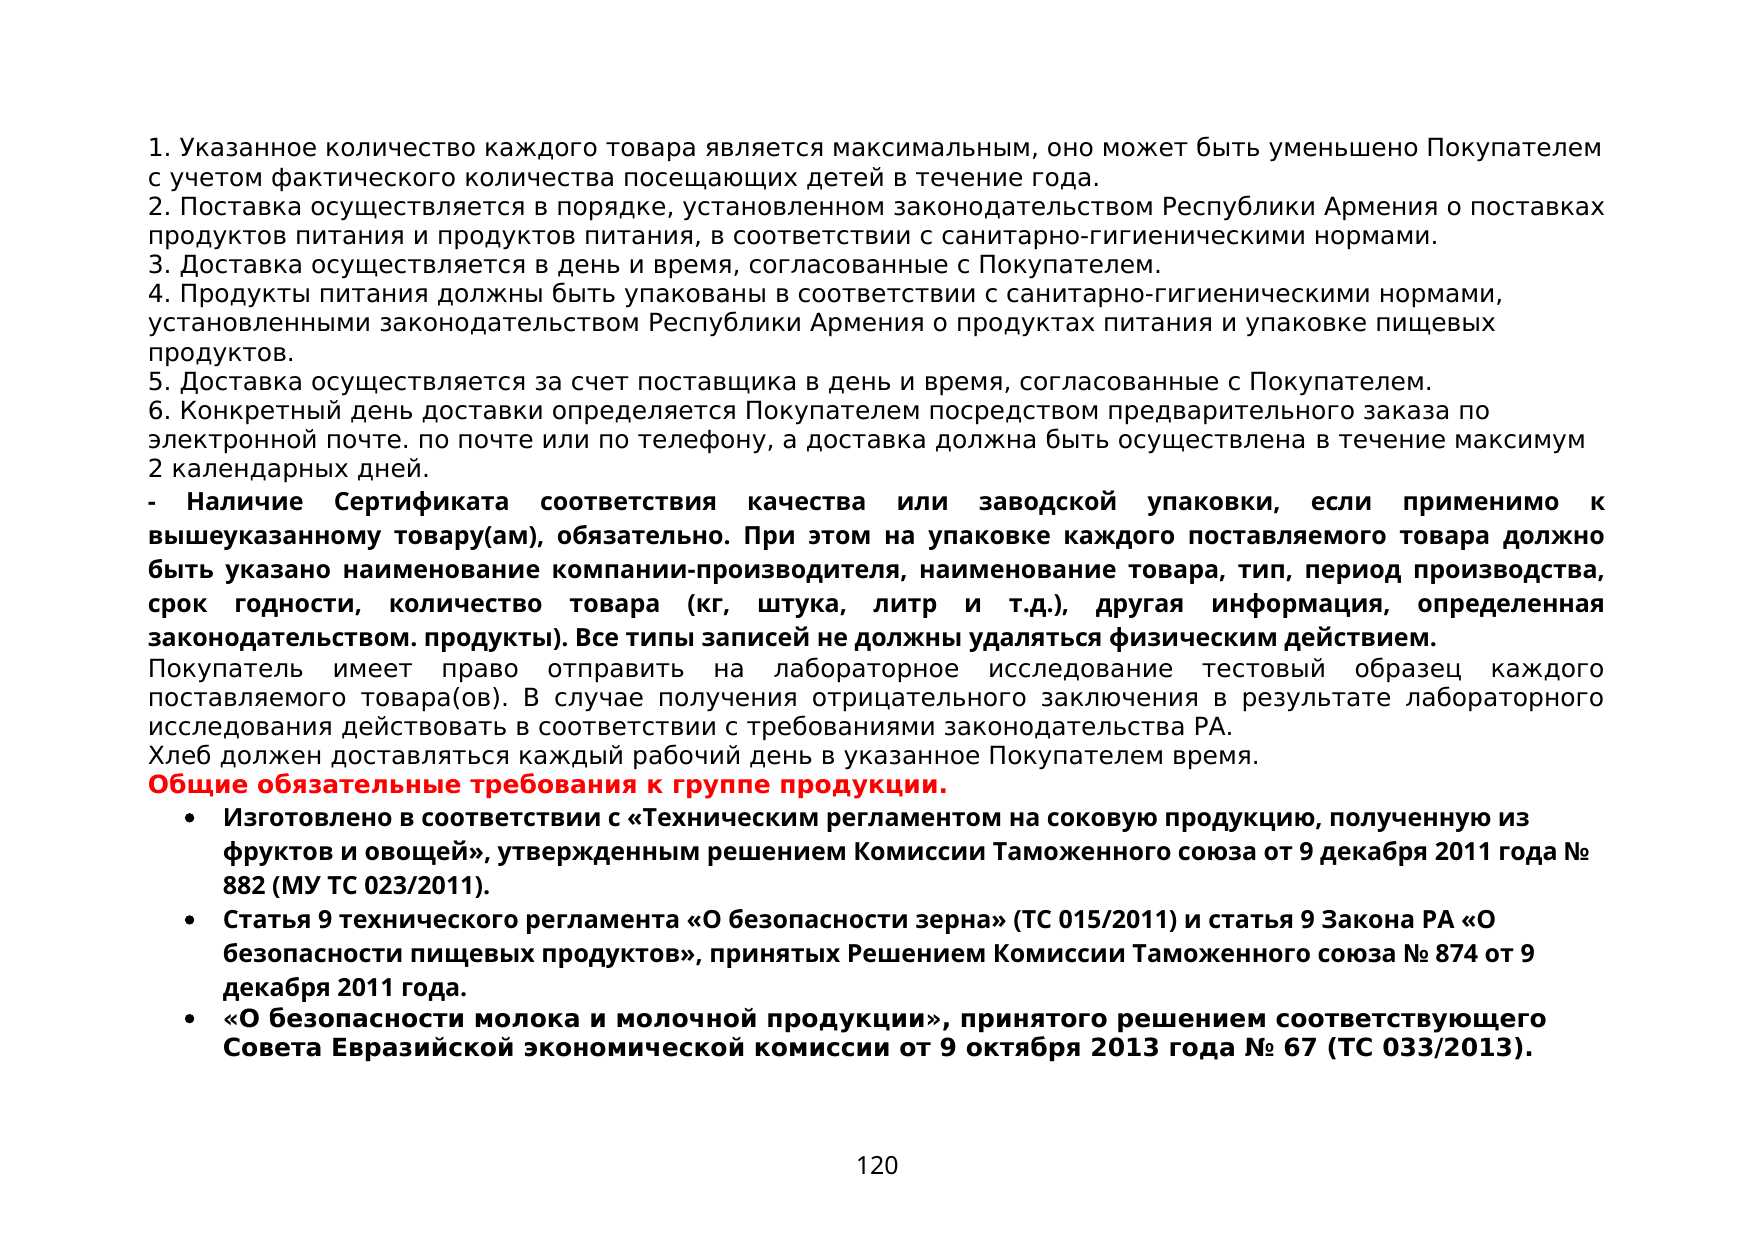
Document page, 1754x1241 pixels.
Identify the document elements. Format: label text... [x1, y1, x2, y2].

list Изготовлено в соответствии с «Техническим регламентом на соковую продукцию, полученную из фруктов и овощей», утвержденным решением Комиссии Таможенного союза от 9 декабря 2011 года № 882 (МУ ТС 023/2011). [185, 800, 1606, 902]
text Хлеб должен доставляться каждый рабочий день в указанное Покупателем время. [148, 741, 1606, 771]
text Покупатель имеет право отправить на лабораторное исследование тестовый образец каждого поставляемого товара(ов). В случае получения отрицательного заключения в результате лабораторного исследования действовать в соответствии с требованиями законодательства РА. [148, 654, 1606, 741]
list «О безопасности молока и молочной продукции», принятого решением соответствующего Совета Евразийской экономической комиссии от 9 октября 2013 года № 67 (ТС 033/2013). [185, 1004, 1606, 1062]
list Статья 9 технического регламента «О безопасности зерна» (ТС 015/2011) и статья 9 Закона РА «О безопасности пищевых продуктов», принятых Решением Комиссии Таможенного союза № 874 от 9 декабря 2011 года. [185, 902, 1606, 1004]
text - Наличие Сертификата соответствия качества или заводской упаковки, если применимо к вышеуказанному товару(ам), обязательно. При этом на упаковке каждого поставляемого товара должно быть указано наименование компании-производителя, наименование товара, тип, период производства, срок годности, количество товара (кг, штука, литр и т.д.), другая информация, определенная законодательством. продукты). Все типы записей не должны удаляться физическим действием. [148, 484, 1606, 654]
text Общие обязательные требования к группе продукции. [148, 771, 1606, 800]
text 5. Доставка осуществляется за счет поставщика в день и время, согласованные с Покупателем. [148, 367, 1606, 396]
text 3. Доставка осуществляется в день и время, согласованные с Покупателем. [148, 250, 1606, 279]
text 1. Указанное количество каждого товара является максимальным, оно может быть уменьшено Покупателем с учетом фактического количества посещающих детей в течение года. [148, 134, 1606, 192]
text 4. Продукты питания должны быть упакованы в соответствии с санитарно-гигиеническими нормами, установленными законодательством Республики Армения о продуктах питания и упаковке пищевых продуктов. [148, 279, 1606, 367]
text 6. Конкретный день доставки определяется Покупателем посредством предварительного заказа по электронной почте. по почте или по телефону, а доставка должна быть осуществлена ​​в течение максимум 2 календарных дней. [148, 396, 1606, 484]
text 2. Поставка осуществляется в порядке, установленном законодательством Республики Армения о поставках продуктов питания и продуктов питания, в соответствии с санитарно-гигиеническими нормами. [148, 192, 1606, 250]
